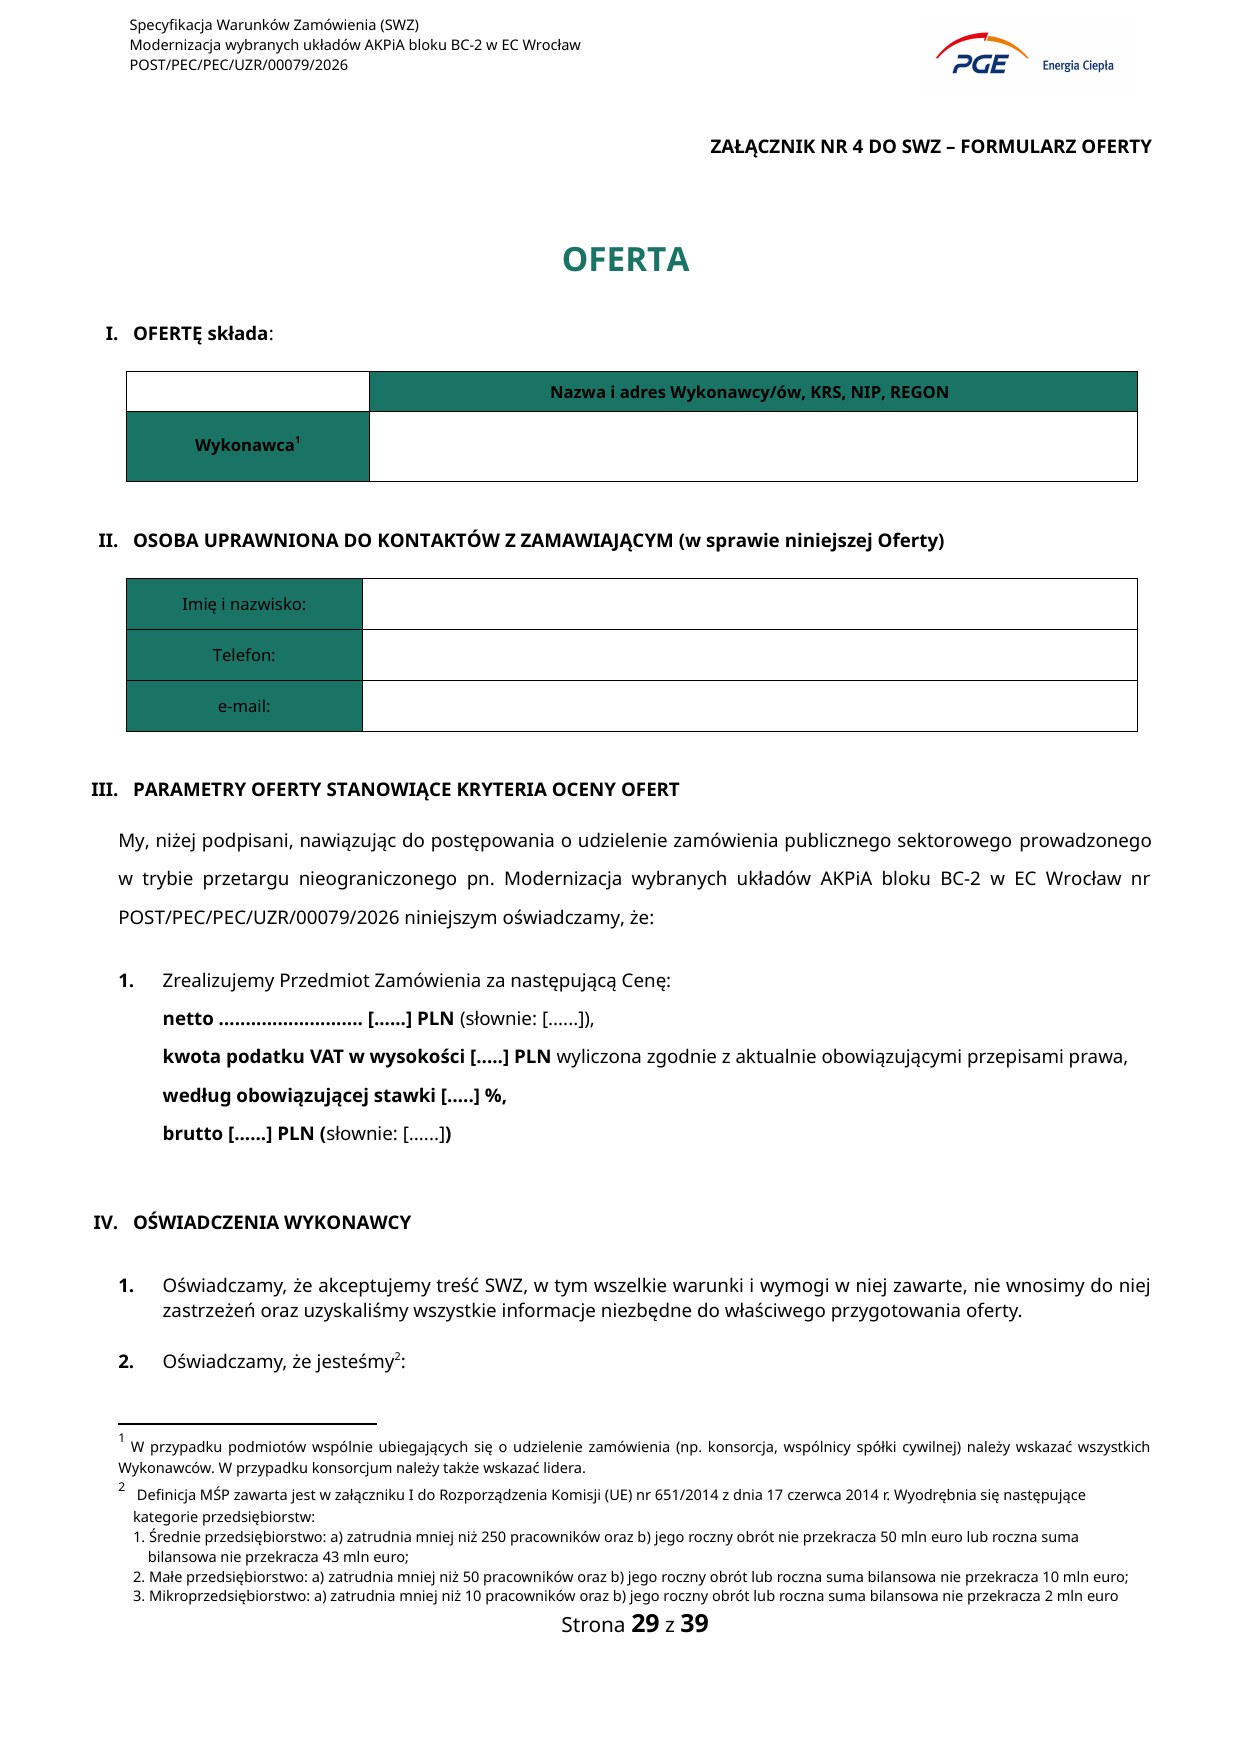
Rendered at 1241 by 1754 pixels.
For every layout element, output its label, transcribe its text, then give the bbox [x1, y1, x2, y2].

table_cell [363, 681, 1137, 731]
list Oświadczamy, że akceptujemy treść SWZ, w tym wszelkie warunki i wymogi w niej zawarte, nie wnosimy do niej zastrzeżeń oraz uzyskaliśmy wszystkie informacje niezbędne do właściwego przygotowania oferty. [118, 1272, 1152, 1323]
list według obowiązującej stawki […..] %, [162, 1082, 1152, 1107]
text My, niżej podpisani, nawiązując do postępowania o udzielenie zamówienia publicznego sektorowego prowadzonego w trybie przetargu nieograniczonego pn. Modernizacja wybranych układów AKPiA bloku BC-2 w EC Wrocław nr POST/PEC/PEC/UZR/00079/2026 niniejszym oświadczamy, że: [118, 827, 1152, 929]
table_cell e-mail: [127, 681, 362, 731]
table_header Nazwa i adres Wykonawcy/ów, KRS, NIP, REGON [370, 372, 1137, 411]
table_cell Wykonawca [127, 412, 369, 481]
list netto …........................ [......] PLN (słownie: [......]), [162, 1005, 1152, 1031]
list Oświadczamy, że jesteśmy: [118, 1348, 1152, 1374]
list kwota podatku VAT w wysokości [.....] PLN wyliczona zgodnie z aktualnie obowiązującymi przepisami prawa, [162, 1044, 1152, 1069]
picture [918, 14, 1131, 96]
table_cell Telefon: [127, 630, 362, 680]
text OFERTA [99, 235, 1152, 281]
list brutto [......] PLN (słownie: [......]) [162, 1120, 1152, 1146]
list Ofertę składa: [118, 320, 1152, 346]
table_cell [363, 630, 1137, 680]
table_cell [370, 412, 1137, 481]
text ZAŁĄCZNIK NR 4 DO SWZ – FORMULARZ OFERTY [118, 133, 1152, 158]
list OSOBA uprawniona DO KONTAKTÓW z zamawiającym (w sprawie niniejszej Oferty) [118, 527, 1152, 553]
table_header Imię i nazwisko: [127, 579, 362, 629]
list PARAMETRY OFERTY STANOWIĄCE KRYTERIA OCENY OFERT [118, 777, 1152, 802]
table_header [363, 579, 1137, 629]
list OŚWIADCZENIA WYKONAWCY [118, 1209, 1152, 1234]
table_header [127, 372, 369, 411]
list Zrealizujemy Przedmiot Zamówienia za następującą Cenę: [118, 967, 1152, 993]
